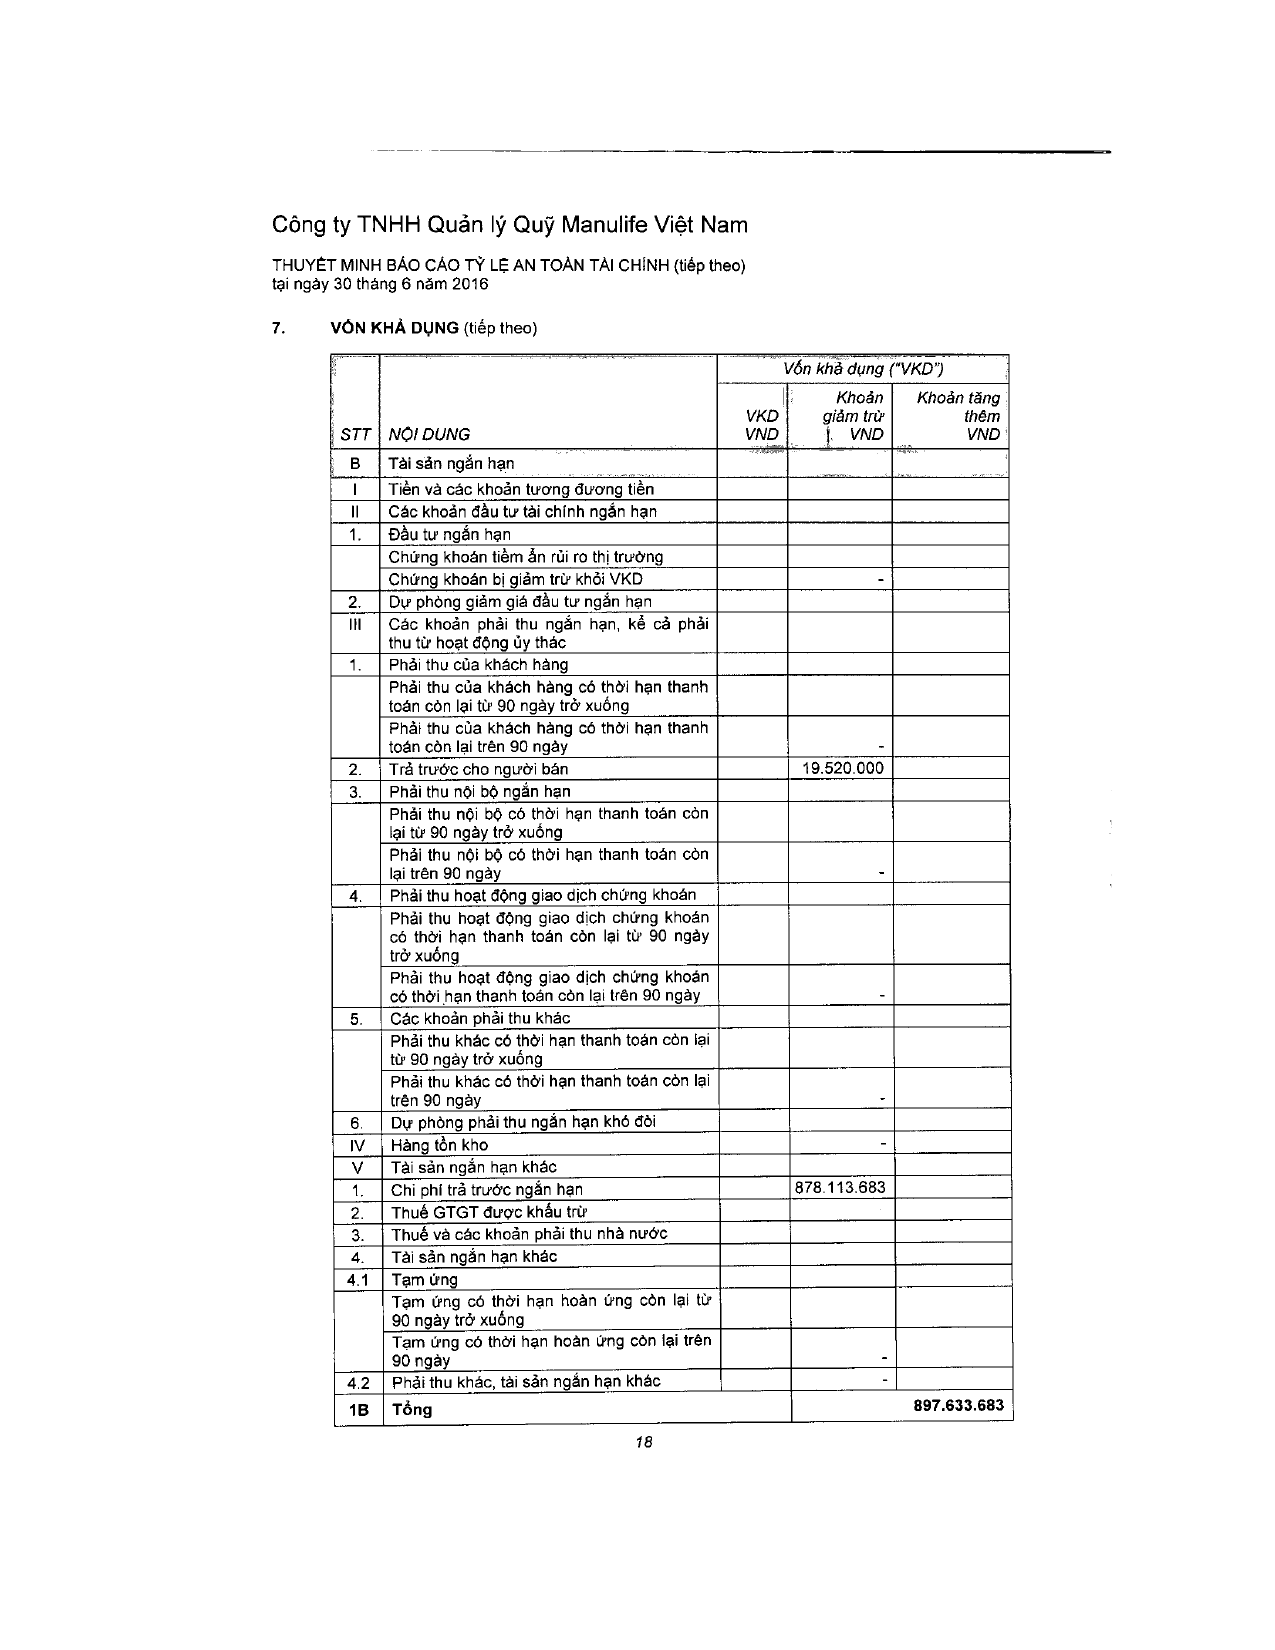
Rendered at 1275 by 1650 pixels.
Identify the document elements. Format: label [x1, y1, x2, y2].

picture [150, 150, 1112, 1500]
